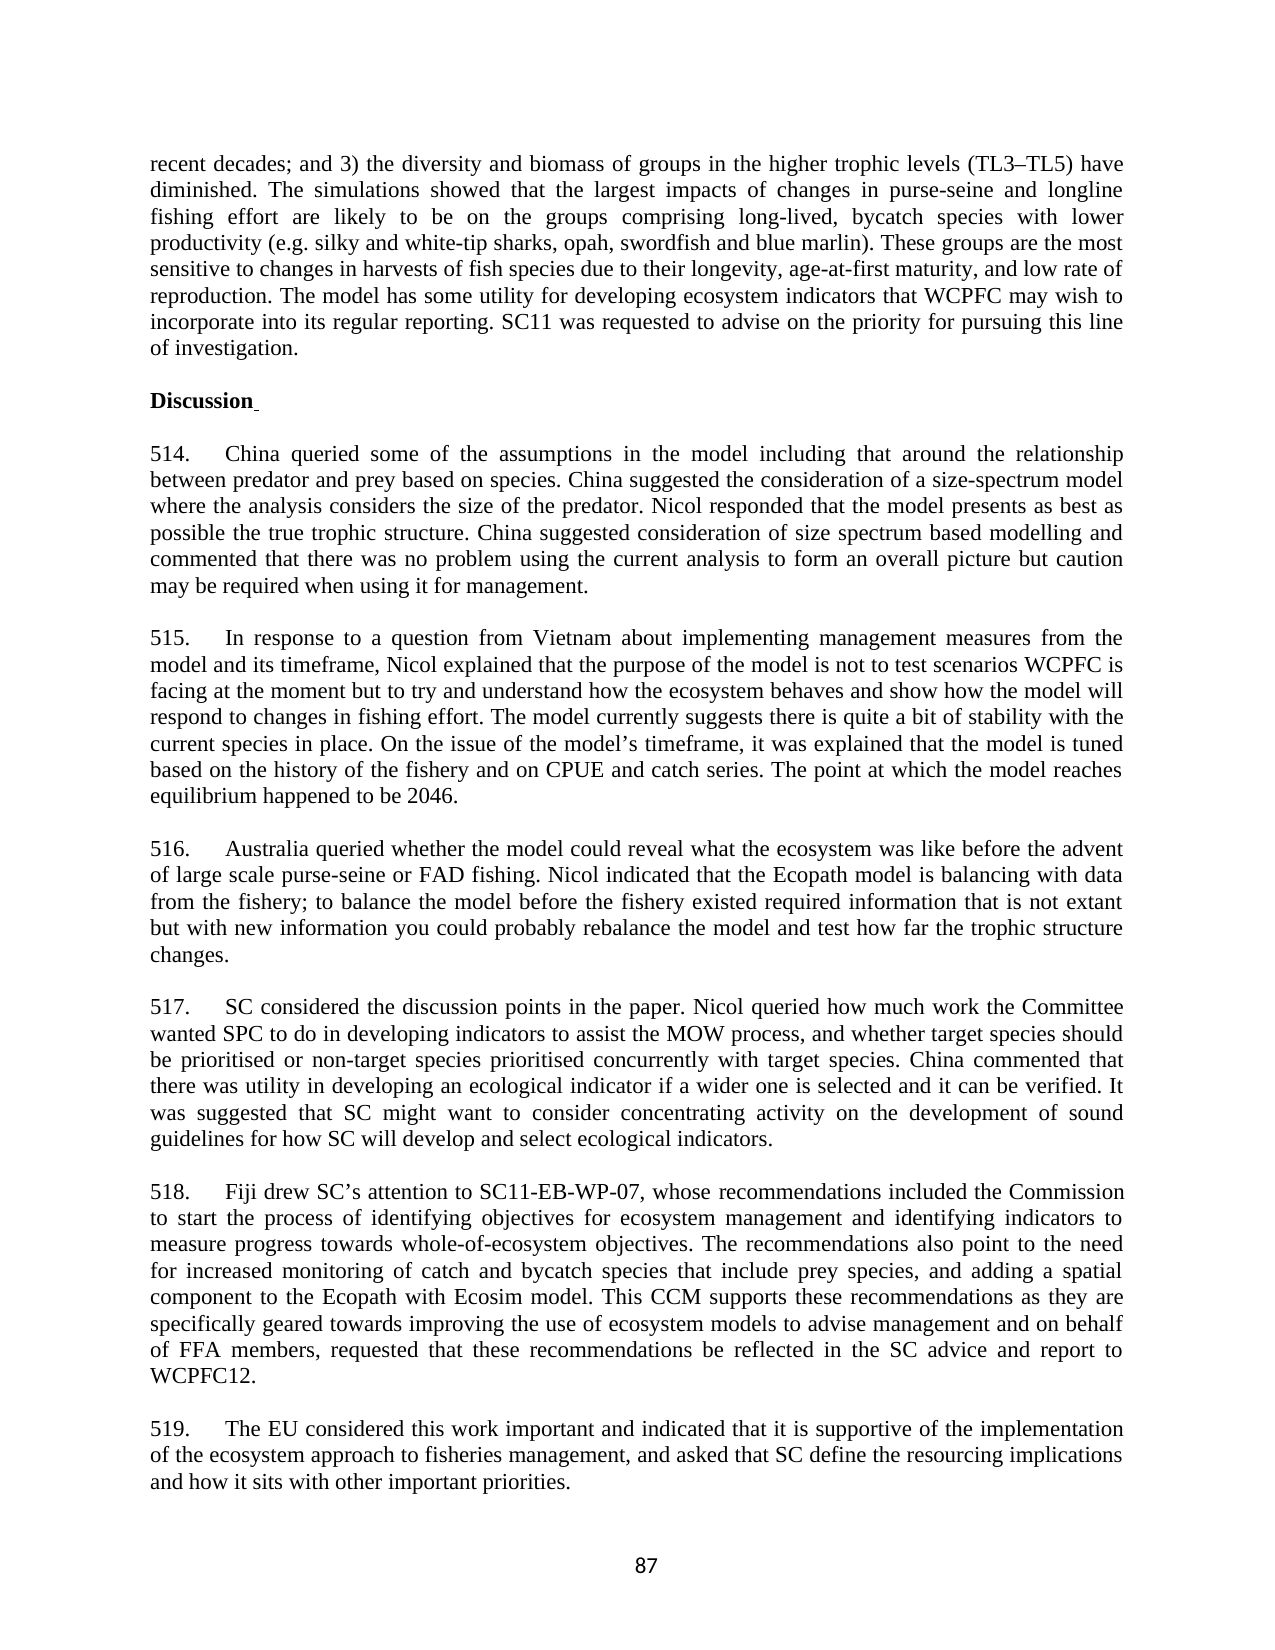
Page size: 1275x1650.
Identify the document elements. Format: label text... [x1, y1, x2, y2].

list SC considered the discussion points in the paper. Nicol queried how much work the Committee wanted SPC to do in developing indicators to assist the MOW process, and whether target species should be prioritised or non-target species prioritised concurrently with target species. China commented that there was utility in developing an ecological indicator if a wider one is selected and it can be verified. It was suggested that SC might want to consider concentrating activity on the development of sound guidelines for how SC will develop and select ecological indicators. [150, 993, 1125, 1151]
list Fiji drew SC’s attention to SC11-EB-WP-07, whose recommendations included the Commission to start the process of identifying objectives for ecosystem management and identifying indicators to measure progress towards whole-of-ecosystem objectives. The recommendations also point to the need for increased monitoring of catch and bycatch species that include prey species, and adding a spatial component to the Ecopath with Ecosim model. This CCM supports these recommendations as they are specifically geared towards improving the use of ecosystem models to advise management and on behalf of FFA members, requested that these recommendations be reflected in the SC advice and report to WCPFC12. [150, 1178, 1125, 1389]
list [150, 150, 1125, 361]
list In response to a question from Vietnam about implementing management measures from the model and its timeframe, Nicol explained that the purpose of the model is not to test scenarios WCPFC is facing at the moment but to try and understand how the ecosystem behaves and show how the model will respond to changes in fishing effort. The model currently suggests there is quite a bit of stability with the current species in place. On the issue of the model’s timeframe, it was explained that the model is tuned based on the history of the fishery and on CPUE and catch series. The point at which the model reaches equilibrium happened to be 2046. [150, 624, 1125, 809]
list The EU considered this work important and indicated that it is supportive of the implementation of the ecosystem approach to fisheries management, and asked that SC define the resourcing implications and how it sits with other important priorities. [150, 1415, 1125, 1494]
text Discussion [150, 387, 1125, 413]
list Australia queried whether the model could reveal what the ecosystem was like before the advent of large scale purse-seine or FAD fishing. Nicol indicated that the Ecopath model is balancing with data from the fishery; to balance the model before the fishery existed required information that is not extant but with new information you could probably rebalance the model and test how far the trophic structure changes. [150, 835, 1125, 967]
list China queried some of the assumptions in the model including that around the relationship between predator and prey based on species. China suggested the consideration of a size-spectrum model where the analysis considers the size of the predator. Nicol responded that the model presents as best as possible the true trophic structure. China suggested consideration of size spectrum based modelling and commented that there was no problem using the current analysis to form an overall picture but caution may be required when using it for management. [150, 440, 1125, 598]
